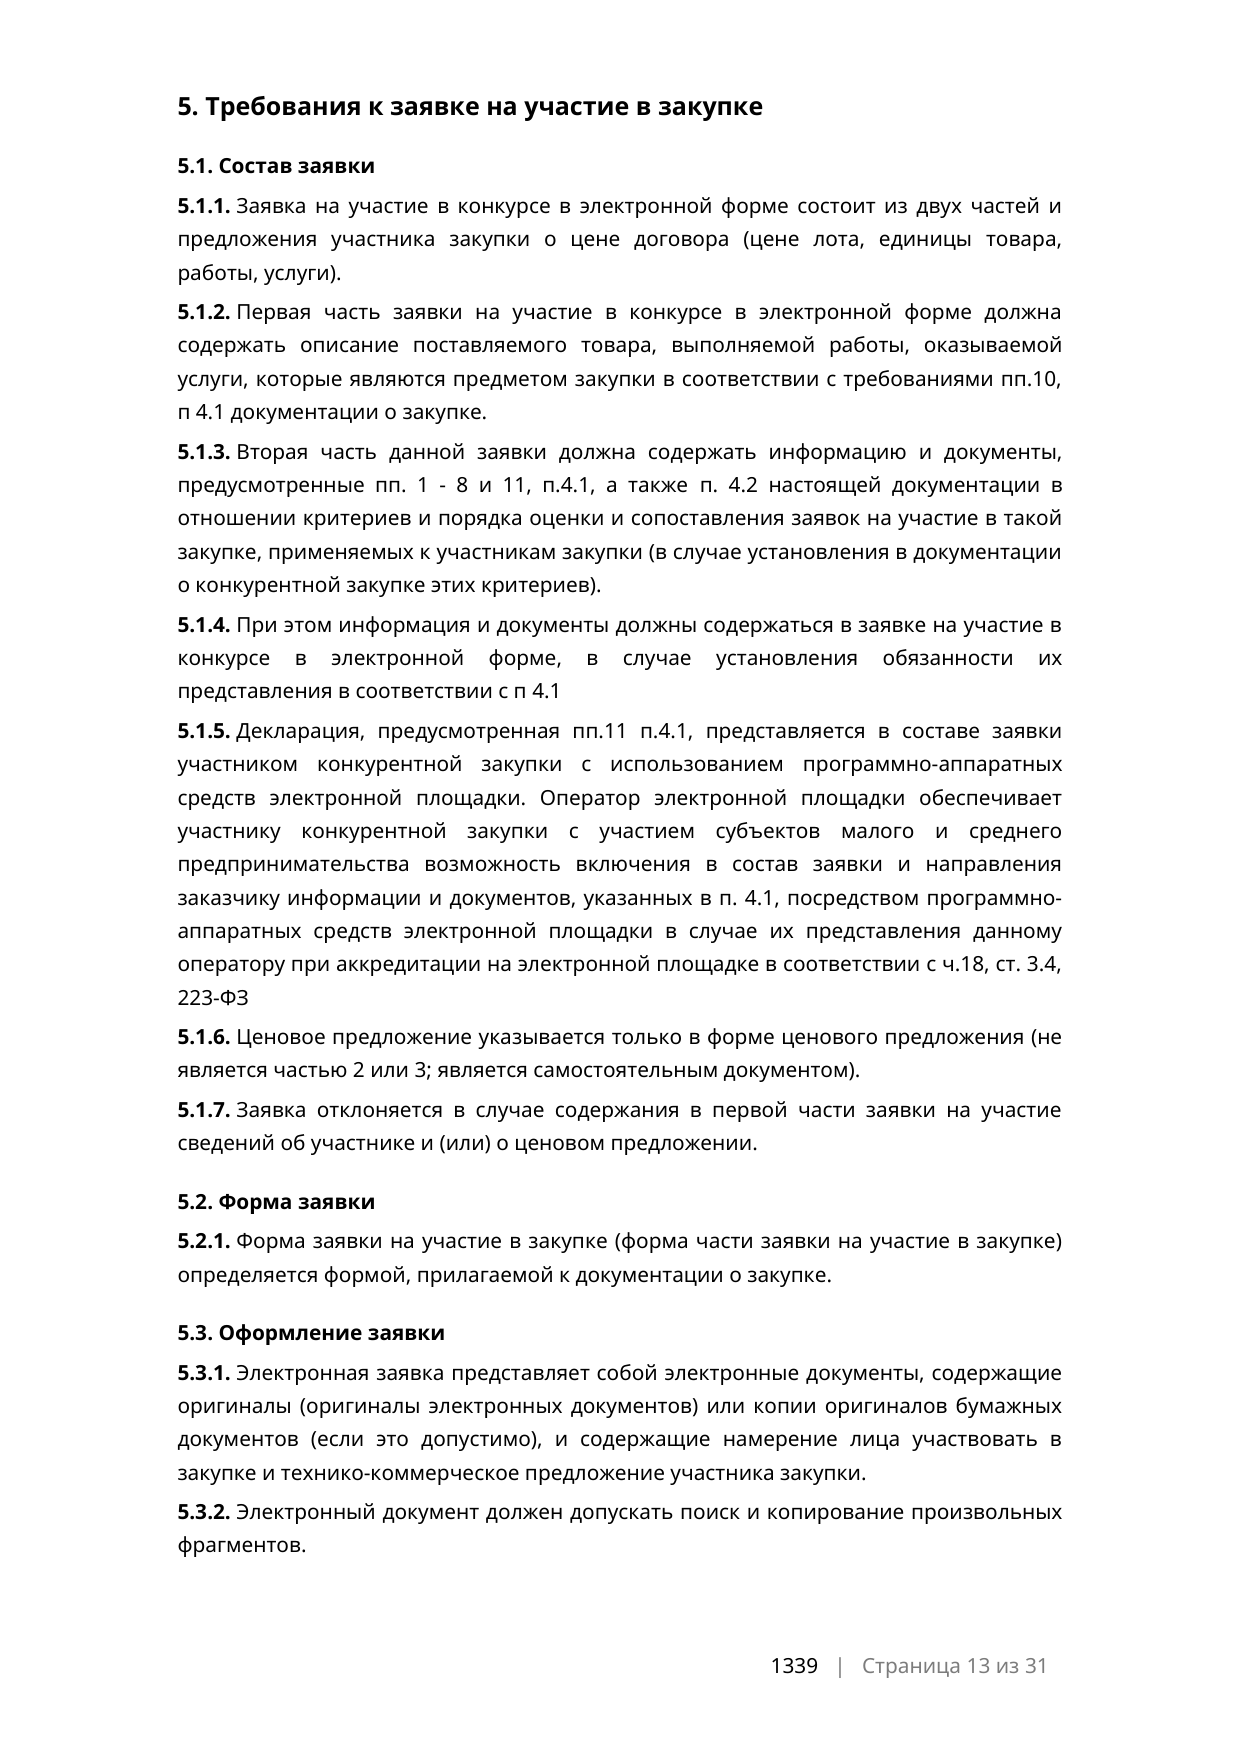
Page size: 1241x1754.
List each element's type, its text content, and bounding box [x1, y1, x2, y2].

text Требования к заявке на участие в закупке [177, 89, 1063, 122]
text Форма заявки [177, 1182, 1063, 1216]
text Форма заявки на участие в закупке (форма части заявки на участие в закупке) определяется формой, прилагаемой к документации о закупке. [177, 1222, 1063, 1289]
text Заявка на участие в конкурсе в электронной форме состоит из двух частей и предложения участника закупки о цене договора (цене лота, единицы товара, работы, услуги). [177, 187, 1063, 287]
text Состав заявки [177, 147, 1063, 180]
text Оформление заявки [177, 1314, 1063, 1347]
